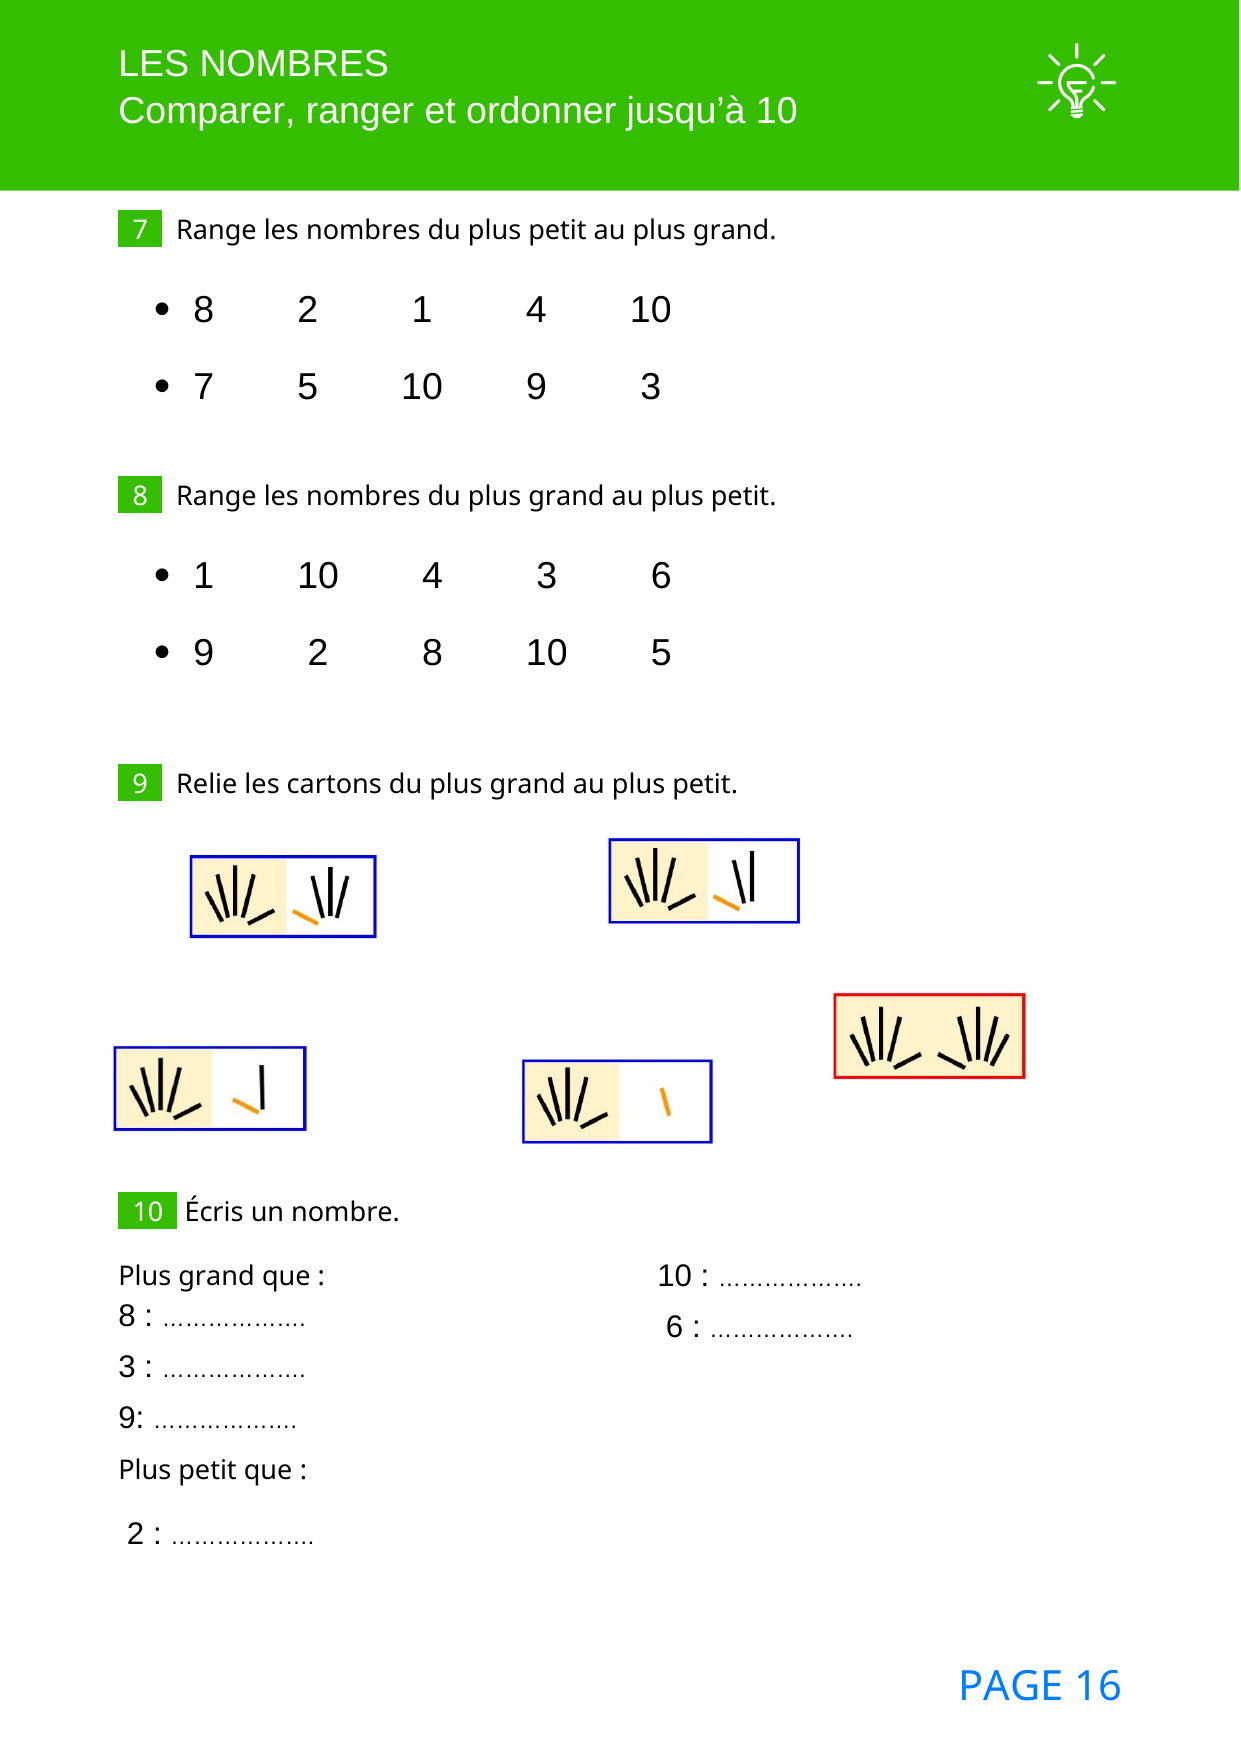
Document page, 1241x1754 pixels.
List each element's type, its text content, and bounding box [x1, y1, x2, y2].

text Plus petit que : [118, 1450, 583, 1487]
text 9: ………………. [118, 1399, 583, 1435]
text 2 : ………………. [118, 1515, 583, 1551]
picture [1034, 43, 1123, 121]
picture [186, 852, 380, 941]
text Plus grand que : [118, 1257, 583, 1294]
text 6 : ………………. [657, 1308, 1122, 1344]
list 1 10 4 3 6 [156, 553, 1122, 597]
text 10 : ………………. [657, 1257, 1122, 1293]
picture [606, 836, 802, 926]
picture [520, 1057, 714, 1146]
list 8 2 1 4 10 [156, 288, 1122, 331]
text 7 Range les nombres du plus petit au plus grand. [162, 210, 1122, 247]
text 8 : ………………. [118, 1297, 583, 1333]
text 8 Range les nombres du plus grand au plus petit. [162, 476, 1122, 513]
text 9 Relie les cartons du plus grand au plus petit. [162, 764, 1122, 801]
text 10 Écris un nombre. [177, 1192, 1122, 1229]
picture [111, 1044, 309, 1133]
picture [831, 991, 1028, 1081]
list 7 5 10 9 3 [156, 364, 1122, 408]
list 9 2 8 10 5 [156, 630, 1122, 673]
text 3 : ………………. [118, 1348, 583, 1384]
